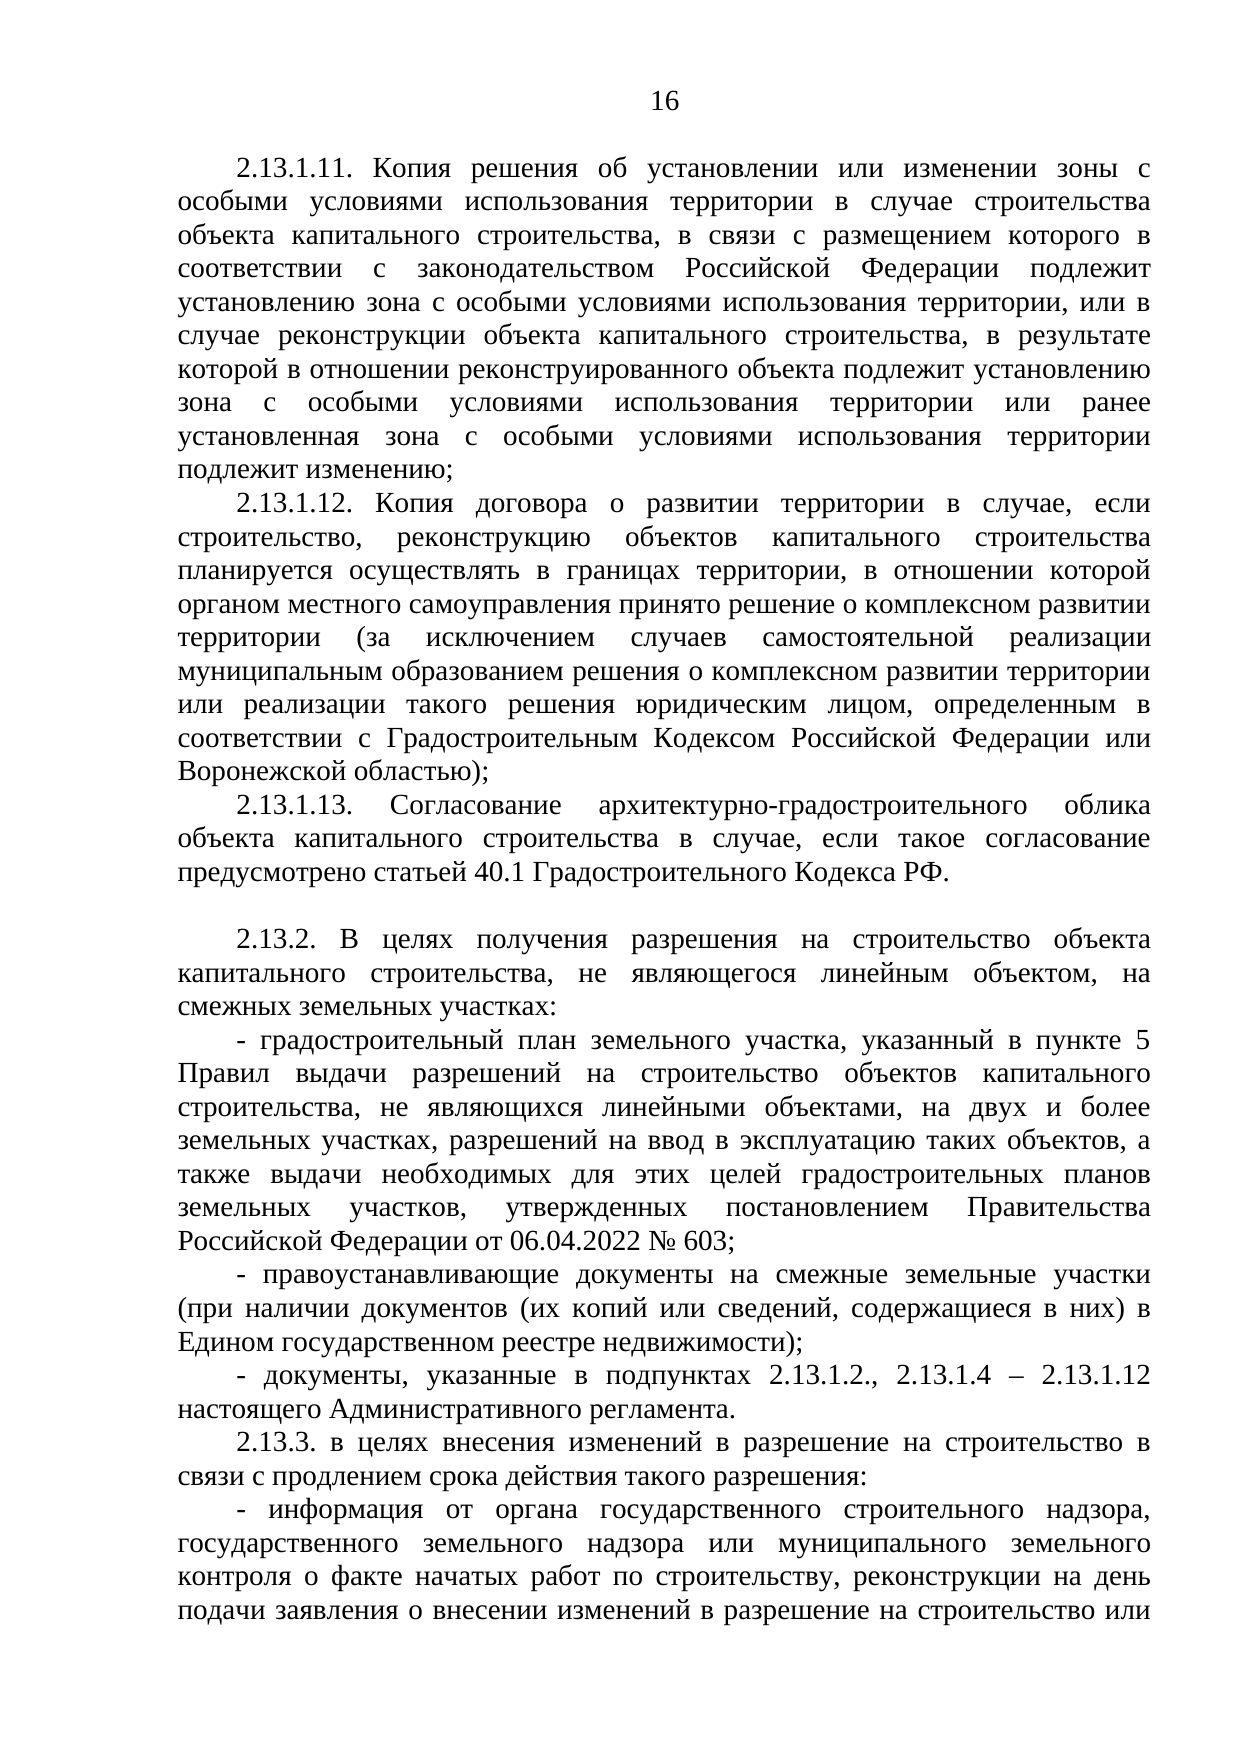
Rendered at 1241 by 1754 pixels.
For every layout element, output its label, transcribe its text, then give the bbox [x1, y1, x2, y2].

text 2.13.1.13. Согласование архитектурно-градостроительного облика объекта капитального строительства в случае, если такое согласование предусмотрено статьей 40.1 Градостроительного Кодекса РФ. [177, 787, 1152, 888]
text 2.13.1.11. Копия решения об установлении или изменении зоны с особыми условиями использования территории в случае строительства объекта капитального строительства, в связи с размещением которого в соответствии с законодательством Российской Федерации подлежит установлению зона с особыми условиями использования территории, или в случае реконструкции объекта капитального строительства, в результате которой в отношении реконструированного объекта подлежит установлению зона с особыми условиями использования территории или ранее установленная зона с особыми условиями использования территории подлежит изменению; [177, 150, 1152, 485]
text - градостроительный план земельного участка, указанный в пункте 5 Правил выдачи разрешений на строительство объектов капитального строительства, не являющихся линейными объектами, на двух и более земельных участках, разрешений на ввод в эксплуатацию таких объектов, а также выдачи необходимых для этих целей градостроительных планов земельных участков, утвержденных постановлением Правительства Российской Федерации от 06.04.2022 № 603; [177, 1022, 1152, 1257]
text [177, 1491, 1152, 1626]
text - документы, указанные в подпунктах 2.13.1.2., 2.13.1.4 – 2.13.1.12 настоящего Административного регламента. [177, 1357, 1152, 1424]
text - правоустанавливающие документы на смежные земельные участки (при наличии документов (их копий или сведений, содержащиеся в них) в Едином государственном реестре недвижимости); [177, 1257, 1152, 1357]
text 2.13.2. В целях получения разрешения на строительство объекта капитального строительства, не являющегося линейным объектом, на смежных земельных участках: [177, 921, 1152, 1022]
text 2.13.1.12. Копия договора о развитии территории в случае, если строительство, реконструкцию объектов капитального строительства планируется осуществлять в границах территории, в отношении которой органом местного самоуправления принято решение о комплексном развитии территории (за исключением случаев самостоятельной реализации муниципальным образованием решения о комплексном развитии территории или реализации такого решения юридическим лицом, определенным в соответствии с Градостроительным Кодексом Российской Федерации или Воронежской областью); [177, 485, 1152, 787]
text 2.13.3. в целях внесения изменений в разрешение на строительство в связи с продлением срока действия такого разрешения: [177, 1424, 1152, 1491]
